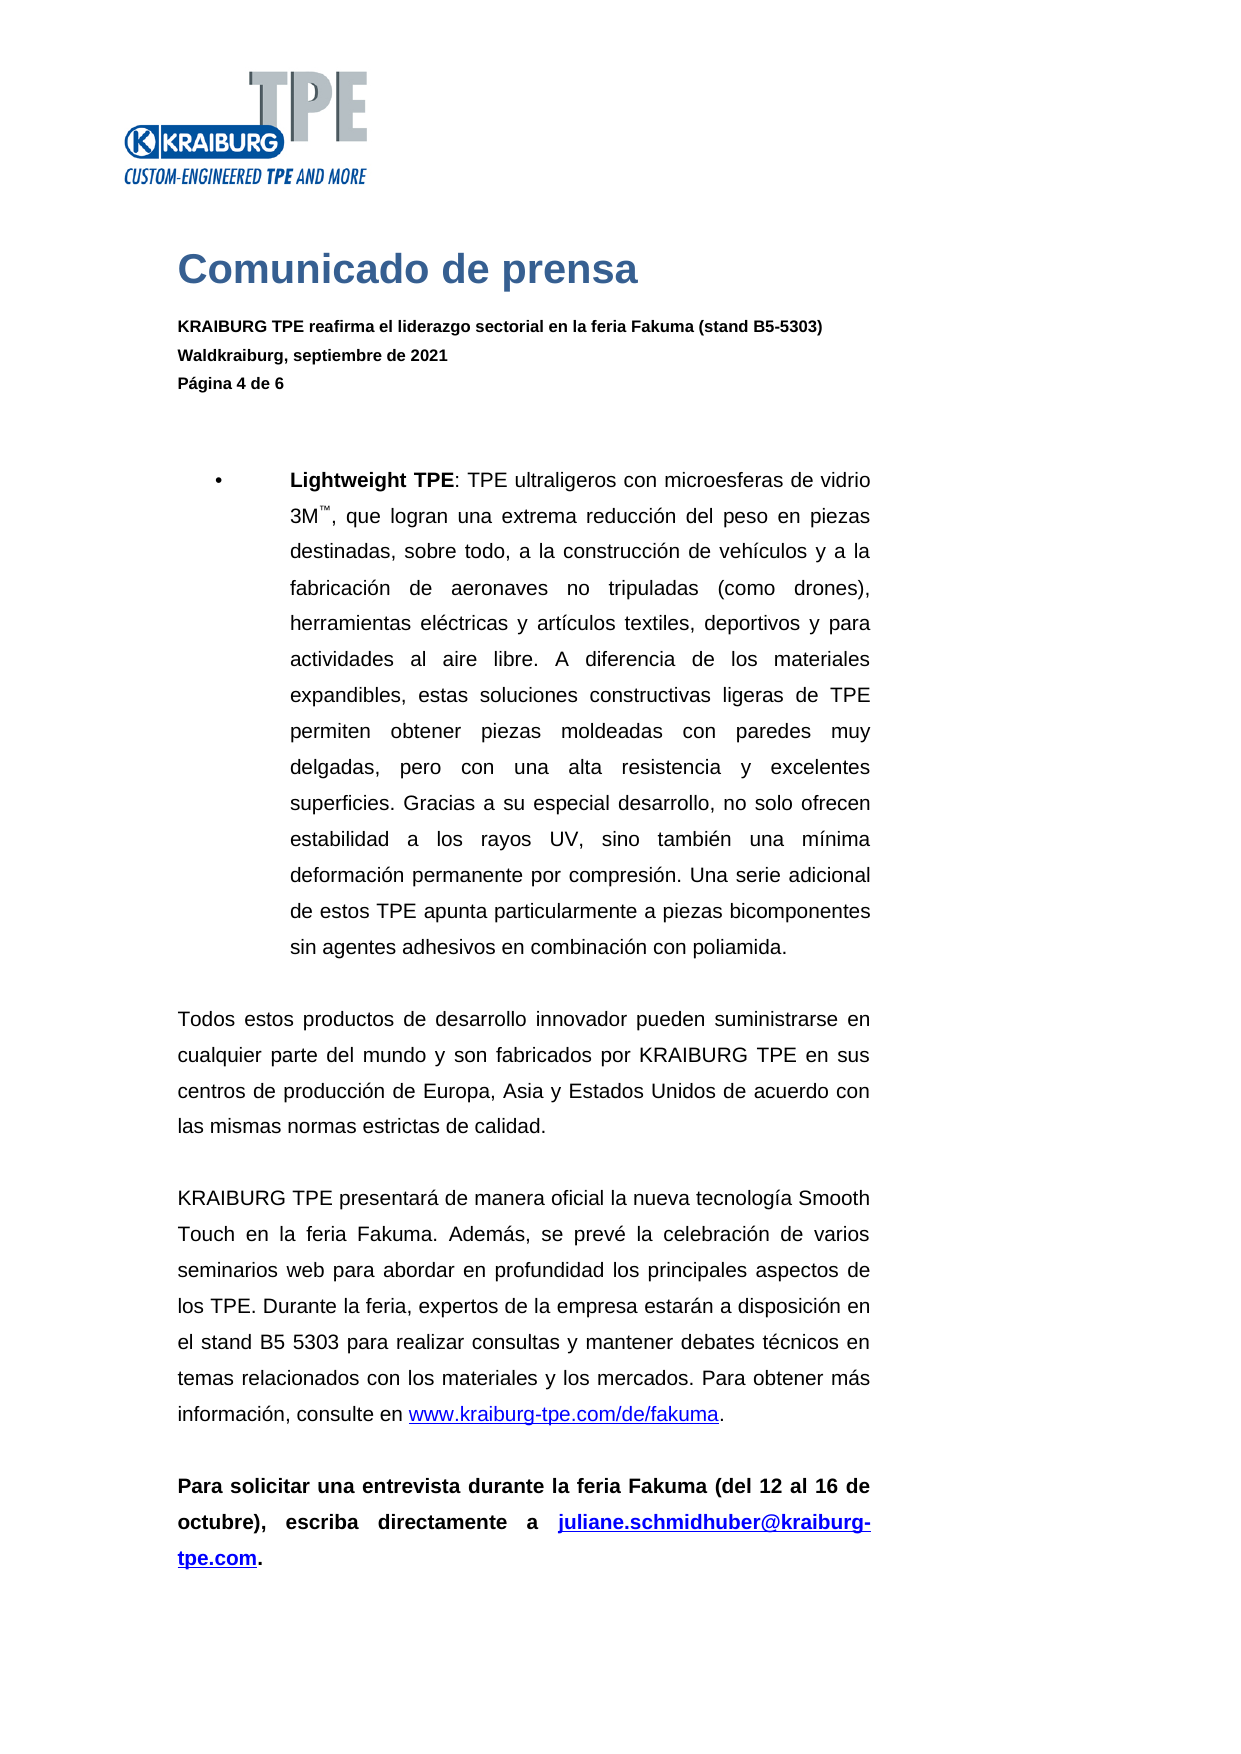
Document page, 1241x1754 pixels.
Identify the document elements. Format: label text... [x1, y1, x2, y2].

text Para solicitar una entrevista durante la feria Fakuma (del 12 al 16 de octubre), escriba directamente a juliane.schmidhuber@kraiburg-tpe.com. [177, 1474, 871, 1569]
picture [112, 55, 379, 200]
text Todos estos productos de desarrollo innovador pueden suministrarse en cualquier parte del mundo y son fabricados por KRAIBURG TPE en sus centros de producción de Europa, Asia y Estados Unidos de acuerdo con las mismas normas estrictas de calidad. [177, 1007, 871, 1138]
text KRAIBURG TPE presentará de manera oficial la nueva tecnología Smooth Touch en la feria Fakuma. Además, se prevé la celebración de varios seminarios web para abordar en profundidad los principales aspectos de los TPE. Durante la feria, expertos de la empresa estarán a disposición en el stand B5 5303 para realizar consultas y mantener debates técnicos en temas relacionados con los materiales y los mercados. Para obtener más información, consulte en www.kraiburg-tpe.com/de/fakuma. [177, 1186, 871, 1426]
list Lightweight TPE: TPE ultraligeros con microesferas de vidrio 3M™, que logran una extrema reducción del peso en piezas destinadas, sobre todo, a la construcción de vehículos y a la fabricación de aeronaves no tripuladas (como drones), herramientas eléctricas y artículos textiles, deportivos y para actividades al aire libre. A diferencia de los materiales expandibles, estas soluciones constructivas ligeras de TPE permiten obtener piezas moldeadas con paredes muy delgadas, pero con una alta resistencia y excelentes superficies. Gracias a su especial desarrollo, no solo ofrecen estabilidad a los rayos UV, sino también una mínima deformación permanente por compresión. Una serie adicional de estos TPE apunta particularmente a piezas bicomponentes sin agentes adhesivos en combinación con poliamida. [215, 467, 871, 959]
